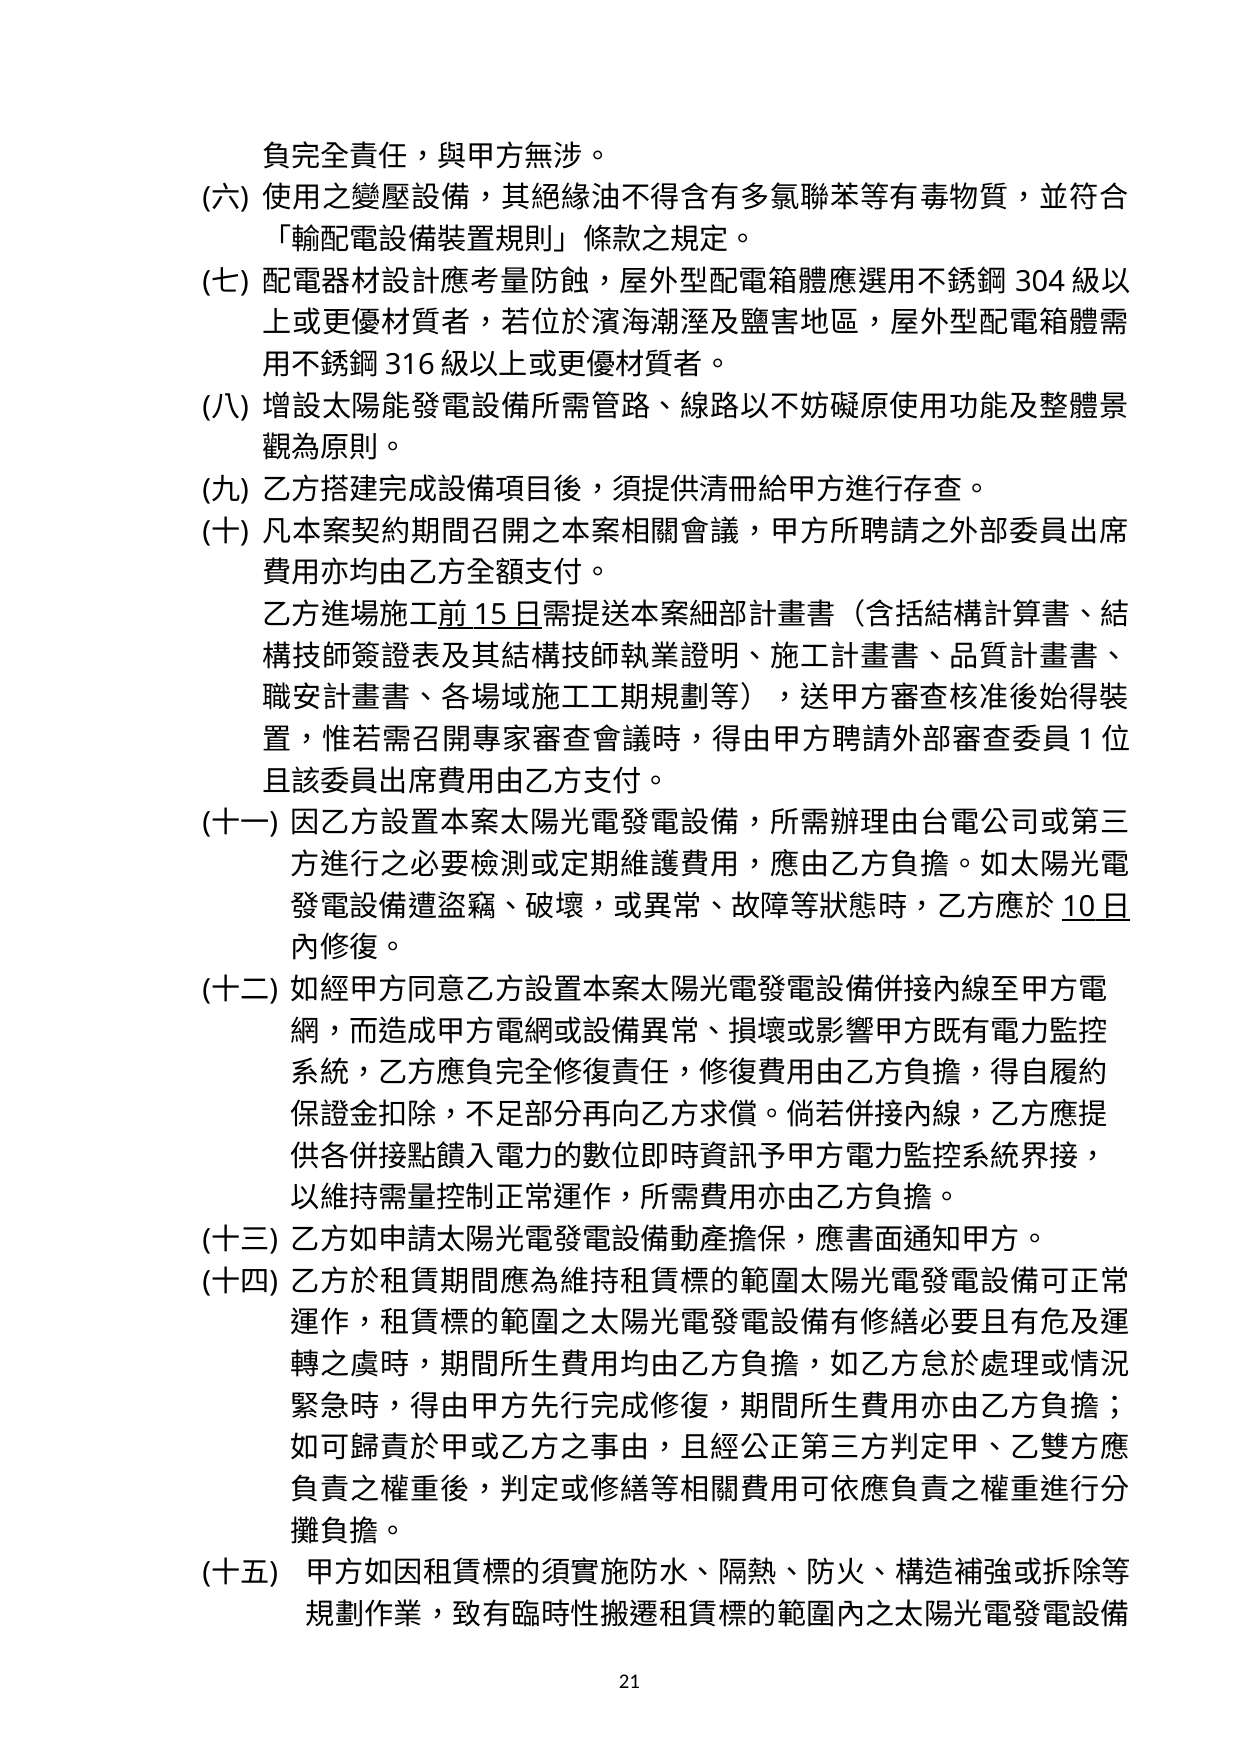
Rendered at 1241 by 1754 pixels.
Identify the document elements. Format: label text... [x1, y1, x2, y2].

list 乙方進場施工前15日需提送本案細部計畫書（含括結構計算書、結構技師簽證表及其結構技師執業證明、施工計畫書、品質計畫書、職安計畫書、各場域施工工期規劃等），送甲方審查核准後始得裝置，惟若需召開專家審查會議時，得由甲方聘請外部審查委員1位且該委員出席費用由乙方支付。 [262, 591, 1130, 799]
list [202, 133, 1130, 174]
list 乙方搭建完成設備項目後，須提供清冊給甲方進行存查。 [202, 466, 1130, 508]
list 凡本案契約期間召開之本案相關會議，甲方所聘請之外部委員出席費用亦均由乙方全額支付。 [202, 508, 1130, 591]
list 乙方於租賃期間應為維持租賃標的範圍太陽光電發電設備可正常運作，租賃標的範圍之太陽光電發電設備有修繕必要且有危及運轉之虞時，期間所生費用均由乙方負擔，如乙方怠於處理或情況緊急時，得由甲方先行完成修復，期間所生費用亦由乙方負擔；如可歸責於甲或乙方之事由，且經公正第三方判定甲、乙雙方應負責之權重後，判定或修繕等相關費用可依應負責之權重進行分攤負擔。 [202, 1258, 1130, 1549]
list 使用之變壓設備，其絕緣油不得含有多氯聯苯等有毒物質，並符合「輸配電設備裝置規則」條款之規定。 [202, 174, 1130, 258]
list 乙方如申請太陽光電發電設備動產擔保，應書面通知甲方。 [202, 1216, 1130, 1258]
list 如經甲方同意乙方設置本案太陽光電發電設備併接內線至甲方電網，而造成甲方電網或設備異常、損壞或影響甲方既有電力監控系統，乙方應負完全修復責任，修復費用由乙方負擔，得自履約保證金扣除，不足部分再向乙方求償。倘若併接內線，乙方應提供各併接點饋入電力的數位即時資訊予甲方電力監控系統界接，以維持需量控制正常運作，所需費用亦由乙方負擔。 [202, 966, 1130, 1216]
list 因乙方設置本案太陽光電發電設備，所需辦理由台電公司或第三方進行之必要檢測或定期維護費用，應由乙方負擔。如太陽光電發電設備遭盜竊、破壞，或異常、故障等狀態時，乙方應於10日內修復。 [202, 799, 1130, 966]
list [202, 1549, 1130, 1633]
list 增設太陽能發電設備所需管路、線路以不妨礙原使用功能及整體景觀為原則。 [202, 383, 1130, 466]
list 配電器材設計應考量防蝕，屋外型配電箱體應選用不銹鋼304級以上或更優材質者，若位於濱海潮溼及鹽害地區，屋外型配電箱體需用不銹鋼316級以上或更優材質者。 [202, 258, 1130, 383]
